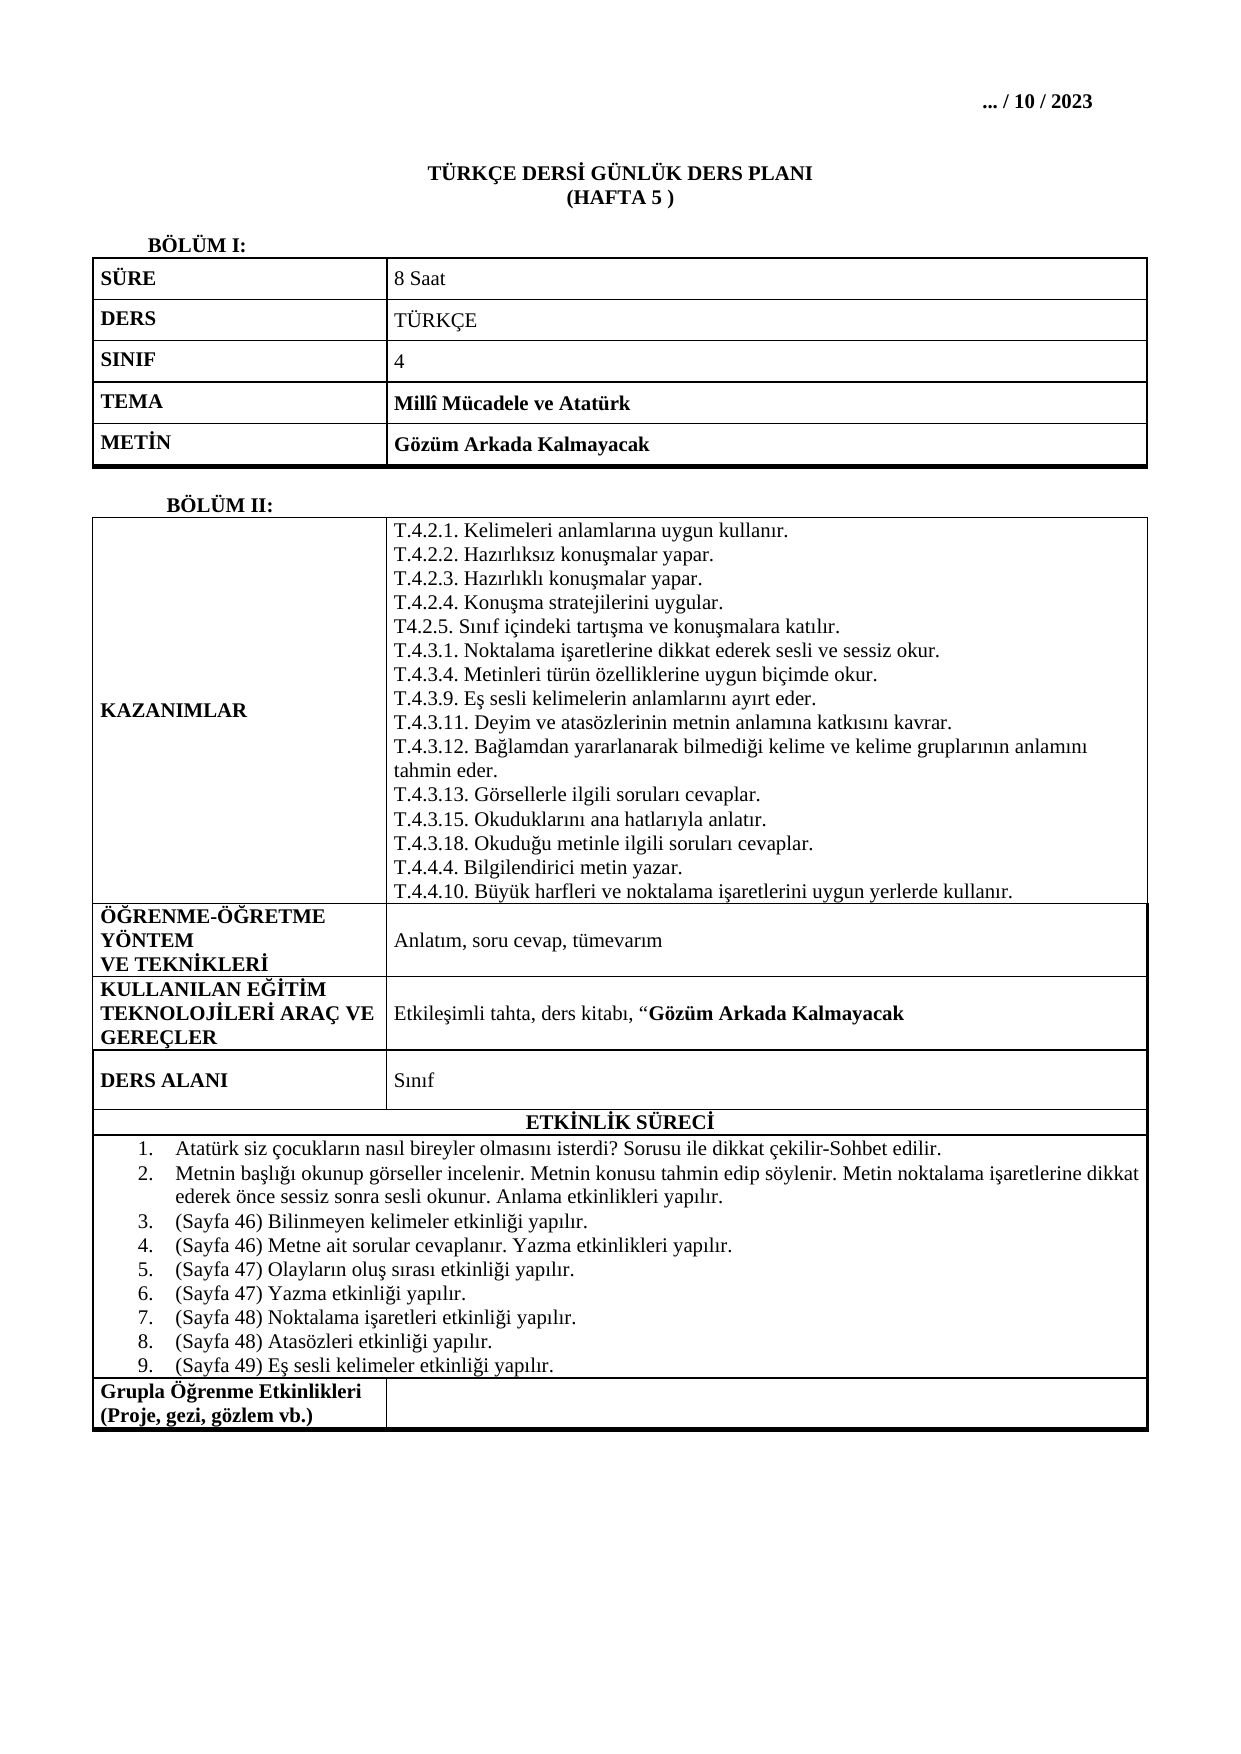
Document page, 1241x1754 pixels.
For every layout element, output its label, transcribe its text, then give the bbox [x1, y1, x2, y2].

table_cell TÜRKÇE [388, 300, 1146, 340]
table_cell SINIF [94, 341, 386, 381]
text BÖLÜM I: [148, 233, 1092, 257]
table_cell Gözüm Arkada Kalmayacak [388, 424, 1146, 464]
table_cell ÖĞRENME-ÖĞRETME YÖNTEM VE TEKNİKLERİ [93, 904, 386, 976]
table_cell Anlatım, soru cevap, tümevarım [387, 904, 1146, 976]
table_cell KULLANILAN EĞİTİM TEKNOLOJİLERİ ARAÇ VE GEREÇLER [93, 977, 386, 1049]
table_cell DERS ALANI [94, 1051, 386, 1109]
table_cell TEMA [94, 383, 386, 422]
text BÖLÜM II: [148, 493, 1092, 517]
table_cell Millî Mücadele ve Atatürk [388, 383, 1146, 422]
table_cell [387, 1379, 1146, 1427]
table_cell Atatürk siz çocukların nasıl bireyler olmasını isterdi? Sorusu ile dikkat çekilir-Sohbet edilir. Metnin başlığı okunup görseller incelenir. Metnin konusu tahmin edip söylenir. Metin noktalama işaretlerine dikkat ederek önce sessiz sonra sesli okunur. Anlama etkinlikleri yapılır. (Sayfa 46) Bilinmeyen kelimeler etkinliği yapılır. (Sayfa 46) Metne ait sorular cevaplanır. Yazma etkinlikleri yapılır. (Sayfa 47) Olayların oluş sırası etkinliği yapılır. (Sayfa 47) Yazma etkinliği yapılır. (Sayfa 48) Noktalama işaretleri etkinliği yapılır. (Sayfa 48) Atasözleri etkinliği yapılır. (Sayfa 49) Eş sesli kelimeler etkinliği yapılır. [94, 1136, 1146, 1377]
table_cell Etkileşimli tahta, ders kitabı, “Gözüm Arkada Kalmayacak [387, 977, 1146, 1049]
table_cell ETKİNLİK SÜRECİ [94, 1110, 1146, 1134]
table_cell DERS [94, 300, 386, 340]
table_header KAZANIMLAR [93, 518, 386, 903]
table_cell Sınıf [387, 1051, 1146, 1109]
table_header T.4.2.1. Kelimeleri anlamlarına uygun kullanır. T.4.2.2. Hazırlıksız konuşmalar yapar. T.4.2.3. Hazırlıklı konuşmalar yapar. T.4.2.4. Konuşma stratejilerini uygular. T4.2.5. Sınıf içindeki tartışma ve konuşmalara katılır. T.4.3.1. Noktalama işaretlerine dikkat ederek sesli ve sessiz okur. T.4.3.4. Metinleri türün özelliklerine uygun biçimde okur. T.4.3.9. Eş sesli kelimelerin anlamlarını ayırt eder. T.4.3.11. Deyim ve atasözlerinin metnin anlamına katkısını kavrar. T.4.3.12. Bağlamdan yararlanarak bilmediği kelime ve kelime gruplarının anlamını tahmin eder. T.4.3.13. Görsellerle ilgili soruları cevaplar. T.4.3.15. Okuduklarını ana hatlarıyla anlatır. T.4.3.18. Okuduğu metinle ilgili soruları cevaplar. T.4.4.4. Bilgilendirici metin yazar. T.4.4.10. Büyük harfleri ve noktalama işaretlerini uygun yerlerde kullanır. [387, 518, 1147, 903]
text (HAFTA 5 ) [148, 185, 1092, 209]
table_header SÜRE [94, 259, 386, 298]
table_cell 4 [388, 341, 1146, 381]
table_cell Grupla Öğrenme Etkinlikleri (Proje, gezi, gözlem vb.) [94, 1379, 386, 1427]
table_cell METİN [94, 424, 386, 464]
text ... / 10 / 2023 [148, 89, 1092, 113]
text TÜRKÇE DERSİ GÜNLÜK DERS PLANI [148, 161, 1092, 185]
table_header 8 Saat [388, 259, 1146, 298]
